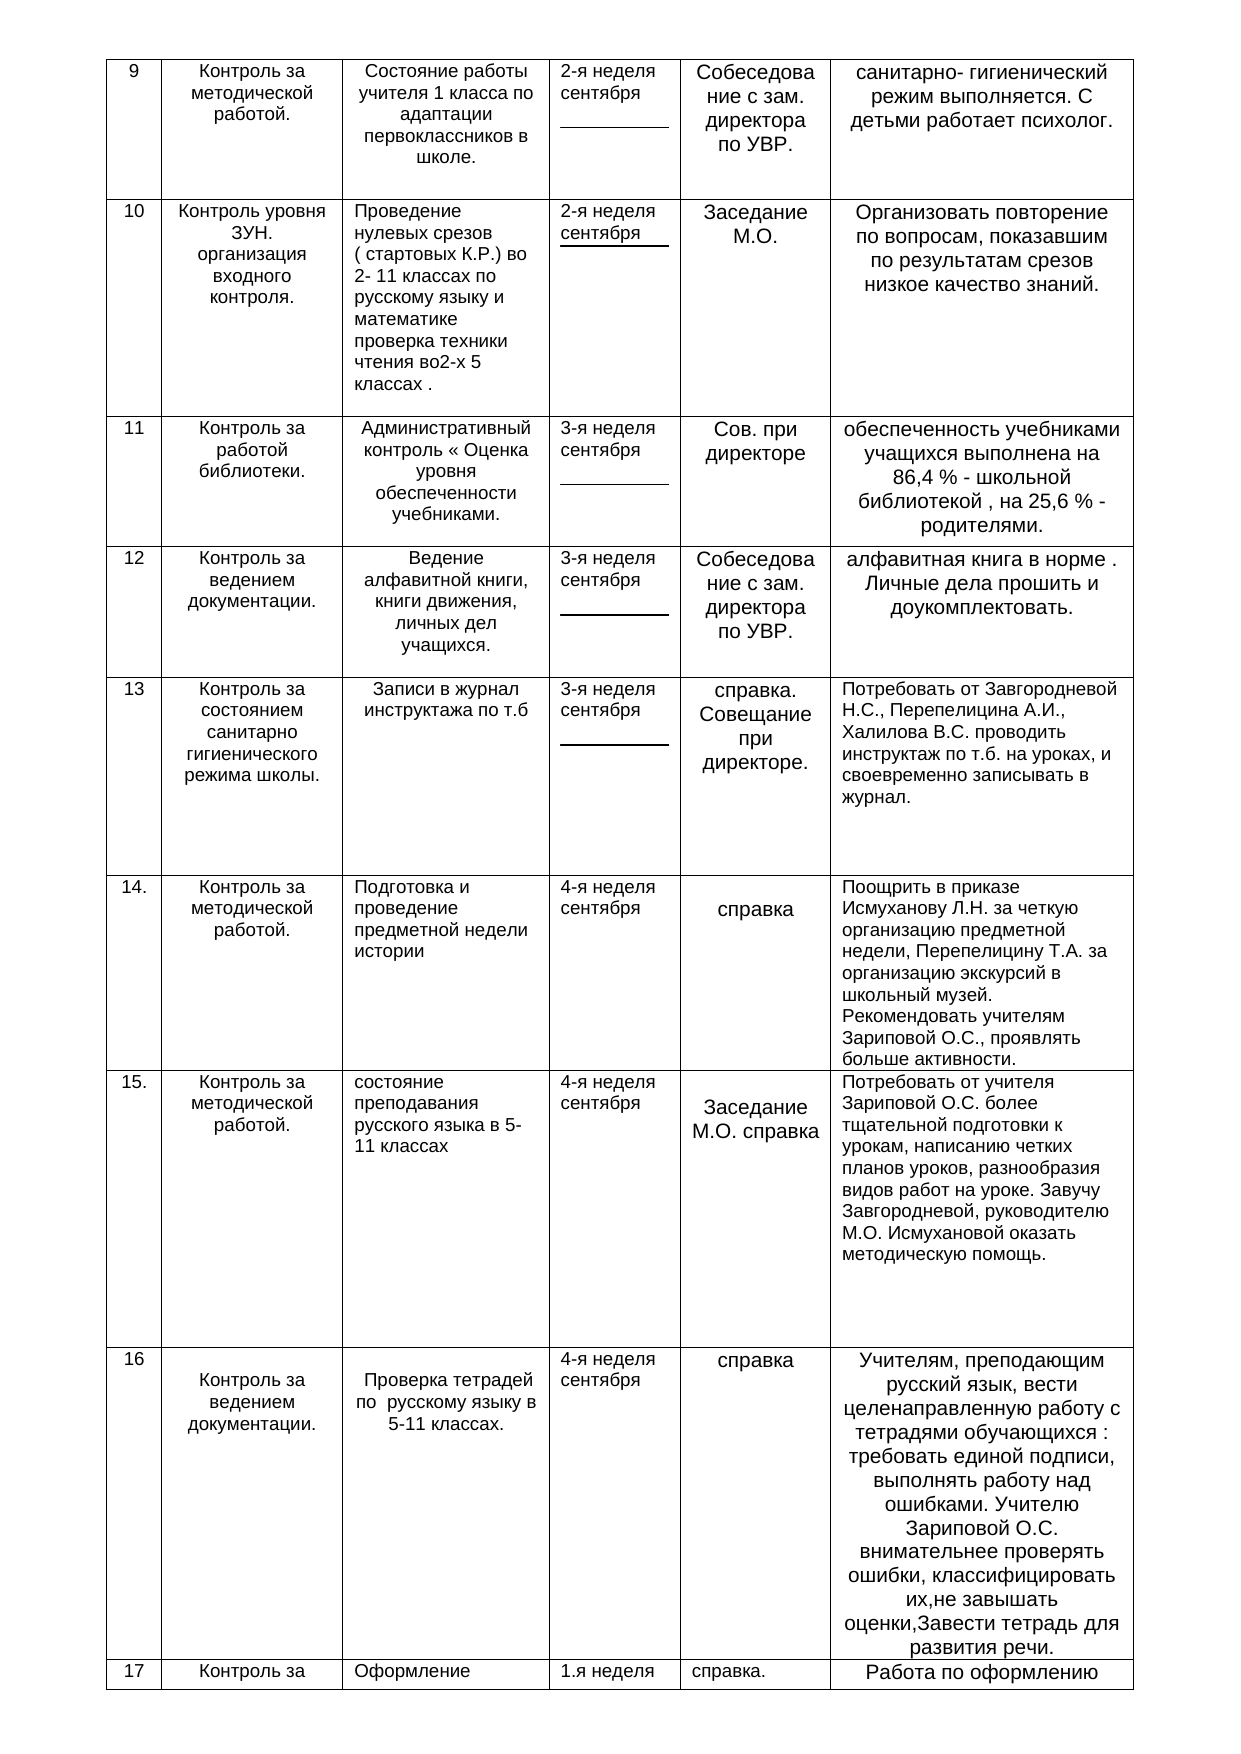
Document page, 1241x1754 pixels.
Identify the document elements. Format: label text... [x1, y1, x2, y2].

table_cell санитарно- гигиенический режим выполняется. С детьми работает психолог. [831, 60, 1133, 199]
table_cell Организовать повторение по вопросам, показавшим по результатам срезов низкое качество знаний. [831, 200, 1133, 416]
table_cell Контроль за ведением документации. [162, 547, 342, 677]
table_cell алфавитная книга в норме . Личные дела прошить и доукомплектовать. [831, 547, 1133, 677]
table_cell Состояние работы учителя 1 класса по адаптации первоклассников в школе. [343, 60, 549, 199]
table_cell 15. [107, 1071, 161, 1347]
table_cell Проверка тетрадей по русскому языку в 5-11 классах. [343, 1348, 549, 1659]
table_cell Потребовать от Завгородневой Н.С., Перепелицина А.И., Халилова В.С. проводить инструктаж по т.б. на уроках, и своевременно записывать в журнал. [831, 678, 1133, 874]
table_cell 1.я неделя октября [550, 1660, 680, 1689]
table_cell справка. Совещание при директоре. [681, 678, 830, 874]
table_cell 3-я неделя сентября [550, 678, 680, 874]
table_cell Ведение алфавитной книги, книги движения, личных дел учащихся. [343, 547, 549, 677]
table_cell 17 [107, 1660, 161, 1689]
table_cell Записи в журнал инструктажа по т.б [343, 678, 549, 874]
table_cell Контроль за работой библиотеки. [162, 417, 342, 546]
table_cell Контроль за ведением документации. [162, 1348, 342, 1659]
table_cell Поощрить в приказе Исмуханову Л.Н. за четкую организацию предметной недели, Перепелицину Т.А. за организацию экскурсий в школьный музей. Рекомендовать учителям Зариповой О.С., проявлять больше активности. [831, 876, 1133, 1069]
table_cell Заседание М.О. [681, 200, 830, 416]
table_cell 4-я неделя сентября [550, 1348, 680, 1659]
table_cell 2-я неделя сентября [550, 200, 680, 416]
table_cell Подготовка и проведение предметной недели истории [343, 876, 549, 1069]
table_cell Собеседование с зам. директора по УВР. [681, 60, 830, 199]
table_cell 4-я неделя сентября [550, 1071, 680, 1347]
table_cell 13 [107, 678, 161, 874]
table_cell 14. [107, 876, 161, 1069]
table_cell 11 [107, 417, 161, 546]
table_cell Административный контроль « Оценка уровня обеспеченности учебниками. [343, 417, 549, 546]
table_cell 12 [107, 547, 161, 677]
table_cell 3-я неделя сентября [550, 547, 680, 677]
table_cell Контроль за методической работой. [162, 876, 342, 1069]
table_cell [162, 1660, 342, 1689]
table_cell 4-я неделя сентября [550, 876, 680, 1069]
table_cell Потребовать от учителя Зариповой О.С. более тщательной подготовки к урокам, написанию четких планов уроков, разнообразия видов работ на уроке. Завучу Завгородневой, руководителю М.О. Исмухановой оказать методическую помощь. [831, 1071, 1133, 1347]
table_cell 2-я неделя сентября [550, 60, 680, 199]
table_cell Контроль уровня ЗУН. организация входного контроля. [162, 200, 342, 416]
table_cell обеспеченность учебниками учащихся выполнена на 86,4 % - школьной библиотекой , на 25,6 % - родителями. [831, 417, 1133, 546]
table_cell Учителям, преподающим русский язык, вести целенаправленную работу с тетрадями обучающихся : требовать единой подписи, выполнять работу над ошибками. Учителю Зариповой О.С. внимательнее проверять ошибки, классифицировать их,не завышать оценки,Завести тетрадь для развития речи. [831, 1348, 1133, 1659]
table_cell 16 [107, 1348, 161, 1659]
table_cell Контроль за методической работой. [162, 60, 342, 199]
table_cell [831, 1660, 1133, 1689]
table_cell Собеседование с зам. директора по УВР. [681, 547, 830, 677]
table_cell справка [681, 876, 830, 1069]
table_cell 10 [107, 200, 161, 416]
table_cell Проведение нулевых срезов ( стартовых К.Р.) во 2- 11 классах по русскому языку и математике проверка техники чтения во2-х 5 классах . [343, 200, 549, 416]
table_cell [343, 1660, 549, 1689]
table_cell Сов. при директоре [681, 417, 830, 546]
table_cell Контроль за методической работой. [162, 1071, 342, 1347]
table_cell 9 [107, 60, 161, 199]
table_cell Контроль за состоянием санитарно гигиенического режима школы. [162, 678, 342, 874]
table_cell справка. [681, 1660, 830, 1689]
table_cell Заседание М.О. справка [681, 1071, 830, 1347]
table_cell состояние преподавания русского языка в 5-11 классах [343, 1071, 549, 1347]
table_cell справка [681, 1348, 830, 1659]
table_cell 3-я неделя сентября [550, 417, 680, 546]
